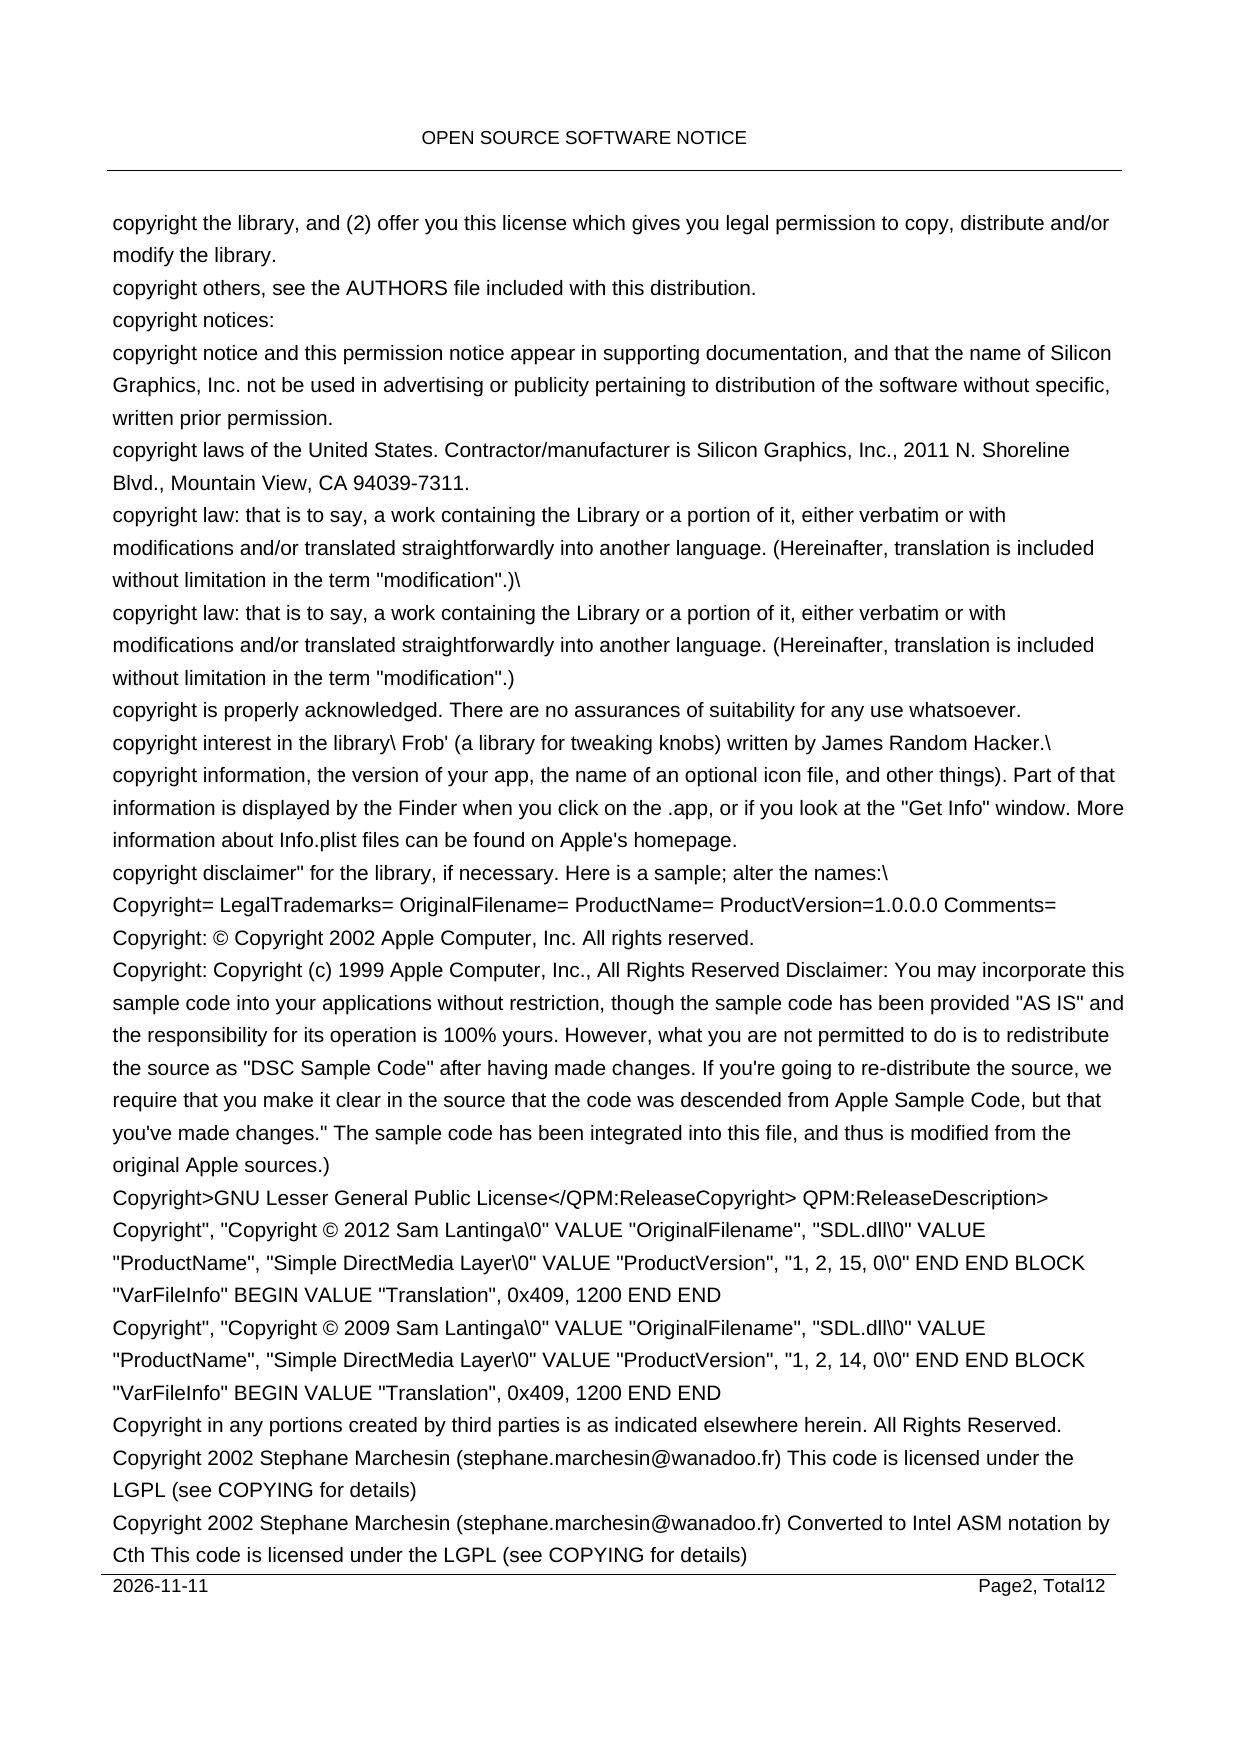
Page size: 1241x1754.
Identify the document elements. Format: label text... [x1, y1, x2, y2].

text copyright interest in the library\ Frob' (a library for tweaking knobs) written by James Random Hacker.\ [112, 726, 1128, 759]
text copyright law: that is to say, a work containing the Library or a portion of it, either verbatim or with modifications and/or translated straightforwardly into another language. (Hereinafter, translation is included without limitation in the term "modification".)\ [112, 499, 1128, 596]
text Copyright: © Copyright 2002 Apple Computer, Inc. All rights reserved. [112, 921, 1128, 954]
text copyright law: that is to say, a work containing the Library or a portion of it, either verbatim or with modifications and/or translated straightforwardly into another language. (Hereinafter, translation is included without limitation in the term "modification".) [112, 596, 1128, 694]
text copyright notices: [112, 304, 1128, 336]
text copyright information, the version of your app, the name of an optional icon file, and other things). Part of that information is displayed by the Finder when you click on the .app, or if you look at the "Get Info" window. More information about Info.plist files can be found on Apple's homepage. [112, 759, 1128, 856]
text Copyright", "Copyright © 2009 Sam Lantinga\0" VALUE "OriginalFilename", "SDL.dll\0" VALUE "ProductName", "Simple DirectMedia Layer\0" VALUE "ProductVersion", "1, 2, 14, 0\0" END END BLOCK "VarFileInfo" BEGIN VALUE "Translation", 0x409, 1200 END END [112, 1311, 1128, 1409]
text Copyright 2002 Stephane Marchesin (stephane.marchesin@wanadoo.fr) This code is licensed under the LGPL (see COPYING for details) [112, 1441, 1128, 1506]
text Copyright 2002 Stephane Marchesin (stephane.marchesin@wanadoo.fr) Converted to Intel ASM notation by Cth This code is licensed under the LGPL (see COPYING for details) [112, 1506, 1128, 1571]
text Copyright= LegalTrademarks= OriginalFilename= ProductName= ProductVersion=1.0.0.0 Comments= [112, 889, 1128, 921]
text Copyright>GNU Lesser General Public License</QPM:ReleaseCopyright> QPM:ReleaseDescription> [112, 1181, 1128, 1214]
text copyright the library, and (2) offer you this license which gives you legal permission to copy, distribute and/or modify the library. [112, 206, 1128, 271]
text copyright others, see the AUTHORS file included with this distribution. [112, 271, 1128, 304]
text copyright notice and this permission notice appear in supporting documentation, and that the name of Silicon Graphics, Inc. not be used in advertising or publicity pertaining to distribution of the software without specific, written prior permission. [112, 336, 1128, 434]
text copyright is properly acknowledged. There are no assurances of suitability for any use whatsoever. [112, 694, 1128, 726]
text Copyright in any portions created by third parties is as indicated elsewhere herein. All Rights Reserved. [112, 1409, 1128, 1441]
text copyright disclaimer" for the library, if necessary. Here is a sample; alter the names:\ [112, 856, 1128, 889]
text Copyright: Copyright (c) 1999 Apple Computer, Inc., All Rights Reserved Disclaimer: You may incorporate this sample code into your applications without restriction, though the sample code has been provided "AS IS" and the responsibility for its operation is 100% yours. However, what you are not permitted to do is to redistribute the source as "DSC Sample Code" after having made changes. If you're going to re-distribute the source, we require that you make it clear in the source that the code was descended from Apple Sample Code, but that you've made changes." The sample code has been integrated into this file, and thus is modified from the original Apple sources.) [112, 954, 1128, 1181]
text copyright laws of the United States. Contractor/manufacturer is Silicon Graphics, Inc., 2011 N. Shoreline Blvd., Mountain View, CA 94039-7311. [112, 434, 1128, 499]
text Copyright", "Copyright © 2012 Sam Lantinga\0" VALUE "OriginalFilename", "SDL.dll\0" VALUE "ProductName", "Simple DirectMedia Layer\0" VALUE "ProductVersion", "1, 2, 15, 0\0" END END BLOCK "VarFileInfo" BEGIN VALUE "Translation", 0x409, 1200 END END [112, 1214, 1128, 1311]
